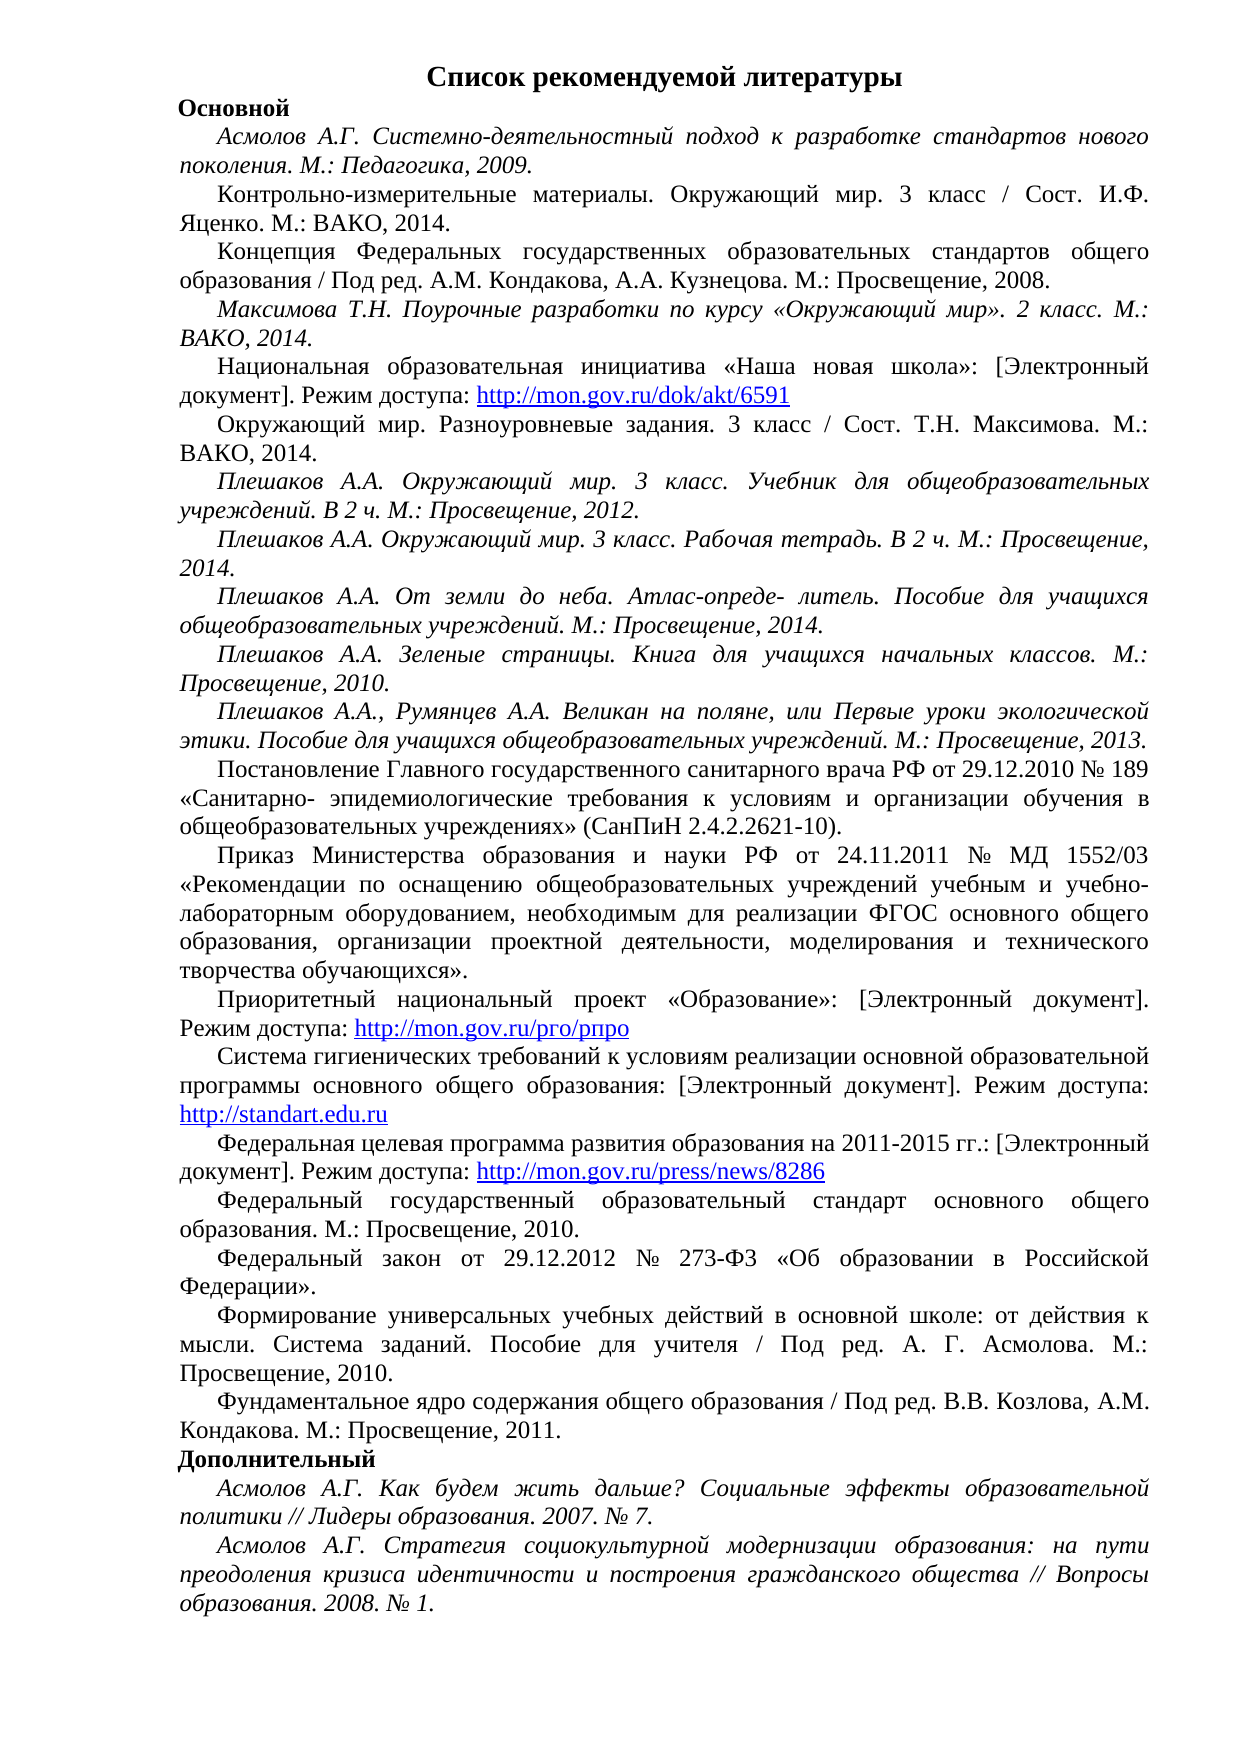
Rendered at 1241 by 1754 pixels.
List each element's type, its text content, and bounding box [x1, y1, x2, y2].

list Система гигиенических требований к условиям реализации основной образовательной программы основного общего образования: [Электронный документ]. Режим доступа: http://standart.edu.ru [179, 1041, 1149, 1128]
list Федеральный закон от 29.12.2012 № 273-Ф3 «Об образовании в Российской Федерации». [179, 1243, 1149, 1300]
list Национальная образовательная инициатива «Наша новая школа»: [Электронный документ]. Режим доступа: http://mon.gov.ru/dok/akt/6591 [179, 351, 1149, 409]
list Асмолов А.Г. Системно-деятельностный подход к разработке стандартов нового поколения. М.: Педагогика, 2009. [179, 121, 1149, 179]
list Контрольно-измерительные материалы. Окружающий мир. 3 класс / Сост. И.Ф. Яценко. М.: ВАКО, 2014. [179, 179, 1149, 236]
list Плешаков А.А. Окружающий мир. 3 класс. Рабочая тетрадь. В 2 ч. М.: Просвещение, 2014. [179, 524, 1149, 581]
list Фундаментальное ядро содержания общего образования / Под ред. В.В. Козлова, A.M. Кондакова. М.: Просвещение, 2011. [179, 1386, 1149, 1444]
list Плешаков А.А., Румянцев А.А. Великан на поляне, или Первые уроки экологической этики. Пособие для учащихся общеобразовательных учреждений. М.: Просвещение, 2013. [179, 696, 1149, 754]
list Максимова Т.Н. Поурочные разработки по курсу «Окружающий мир». 2 класс. М.: ВАКО, 2014. [179, 294, 1149, 351]
list Асмолов А.Г. Как будем жить дальше? Социальные эффекты образовательной политики // Лидеры образования. 2007. № 7. [179, 1473, 1149, 1530]
list Постановление Главного государственного санитарного врача РФ от 29.12.2010 № 189 «Санитарно- эпидемиологические требования к условиям и организации обучения в общеобразовательных учреждениях» (СанПиН 2.4.2.2621-10). [179, 754, 1149, 840]
list Формирование универсальных учебных действий в основной школе: от действия к мысли. Система заданий. Пособие для учителя / Под ред. А. Г. Асмолова. М.: Просвещение, 2010. [179, 1300, 1149, 1386]
list Концепция Федеральных государственных образовательных стандартов общего образования / Под ред. A.M. Кондакова, А.А. Кузнецова. М.: Просвещение, 2008. [179, 236, 1149, 294]
list Приоритетный национальный проект «Образование»: [Электронный документ]. Режим доступа: http://mon.gov.ru/рго/рпро [179, 984, 1149, 1041]
text Дополнительный [177, 1444, 1152, 1473]
list Асмолов А.Г. Стратегия социокультурной модернизации образования: на пути преодоления кризиса идентичности и построения гражданского общества // Вопросы образования. 2008. № 1. [179, 1530, 1149, 1616]
text Основной [177, 93, 1152, 121]
list Федеральный государственный образовательный стандарт основного общего образования. М.: Просвещение, 2010. [179, 1185, 1149, 1243]
list Федеральная целевая программа развития образования на 2011-2015 гг.: [Электронный документ]. Режим доступа: http://mon.gov.ru/press/news/8286 [179, 1128, 1149, 1185]
list Приказ Министерства образования и науки РФ от 24.11.2011 № МД 1552/03 «Рекомендации по оснащению общеобразовательных учреждений учебным и учебно-лабораторным оборудованием, необходимым для реализации ФГОС основного общего образования, организации проектной деятельности, моделирования и технического творчества обучающихся». [179, 840, 1149, 984]
list Плешаков А.А. Зеленые страницы. Книга для учащихся начальных классов. М.: Просвещение, 2010. [179, 639, 1149, 696]
list Плешаков А.А. От земли до неба. Атлас-опреде- литель. Пособие для учащихся общеобразовательных учреждений. М.: Просвещение, 2014. [179, 581, 1149, 639]
list Плешаков А.А. Окружающий мир. 3 класс. Учебник для общеобразовательных учреждений. В 2 ч. М.: Просвещение, 2012. [179, 466, 1149, 524]
text Список рекомендуемой литературы [177, 59, 1152, 93]
list Окружающий мир. Разноуровневые задания. 3 класс / Сост. Т.Н. Максимова. М.: ВАКО, 2014. [179, 409, 1149, 466]
